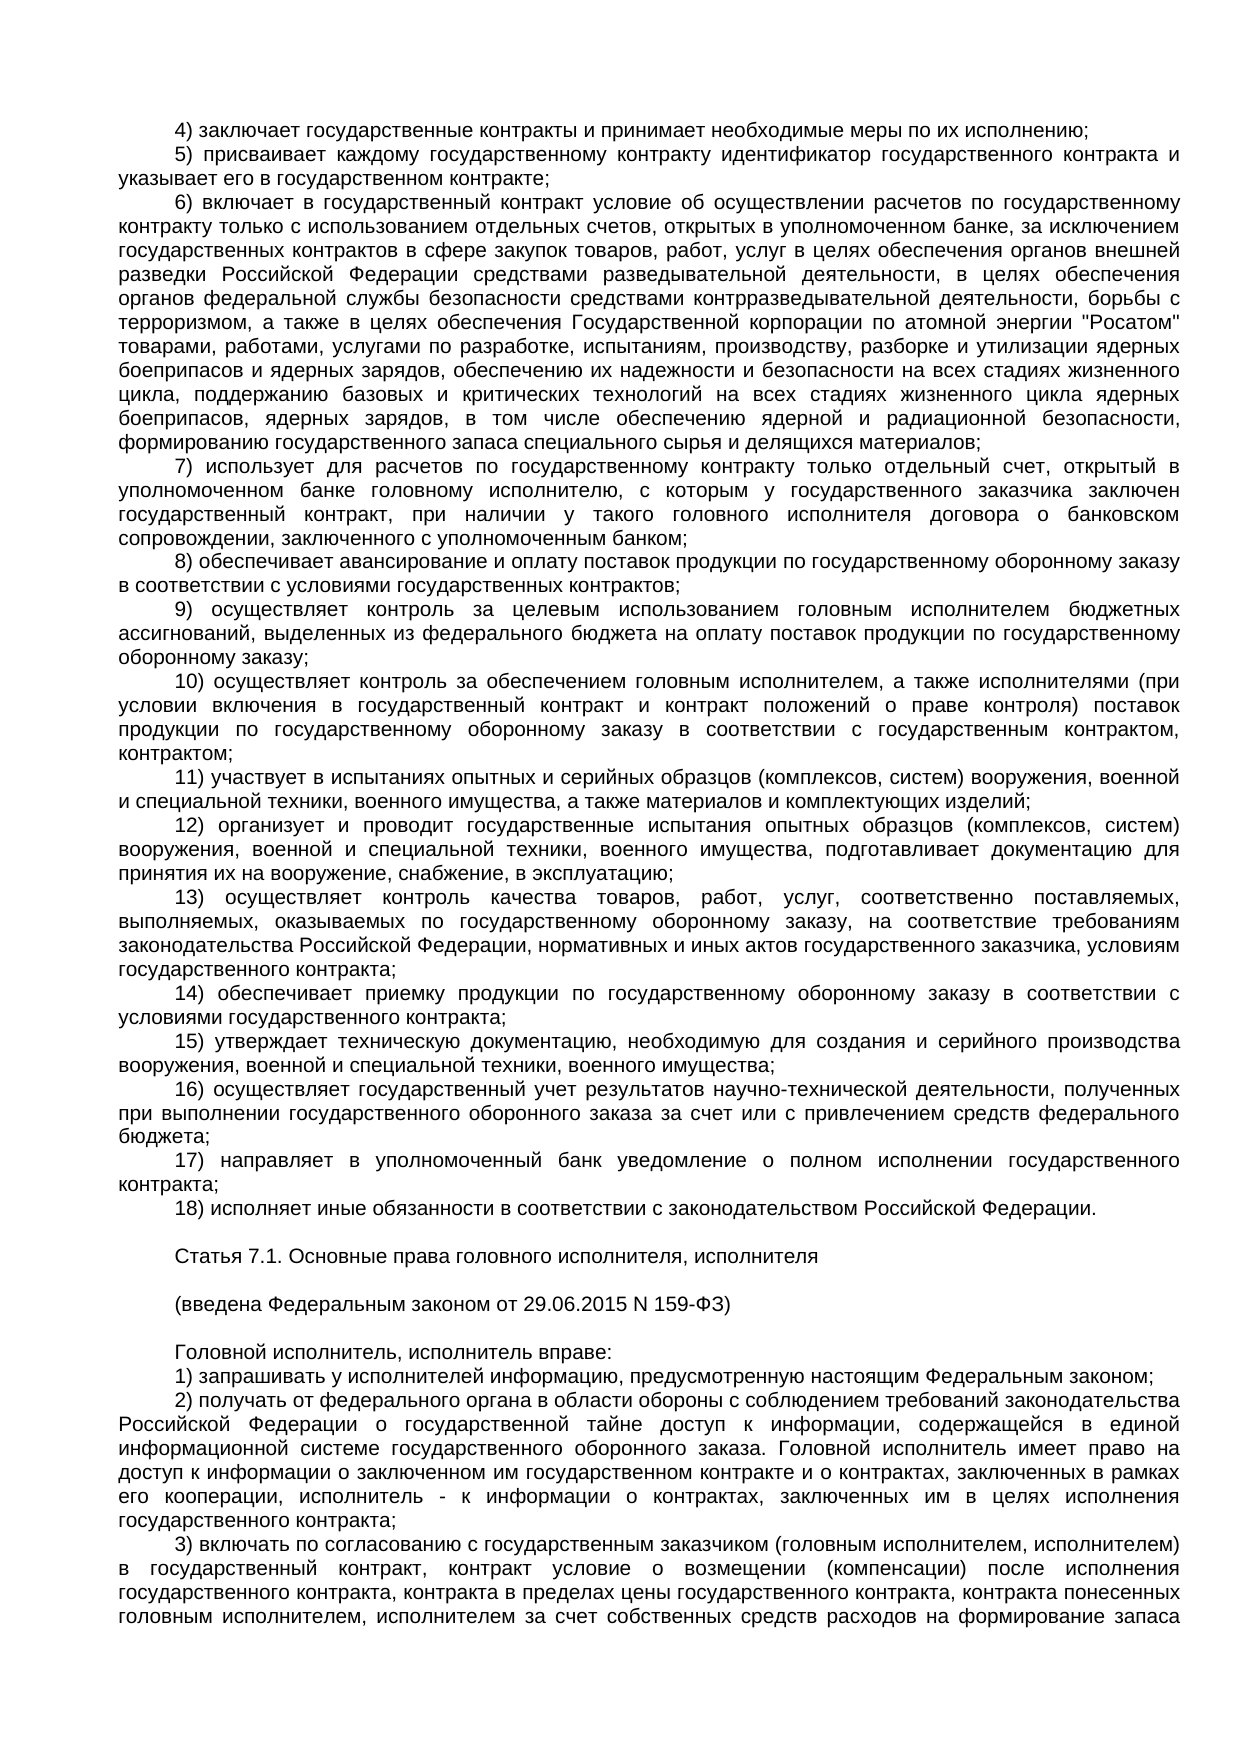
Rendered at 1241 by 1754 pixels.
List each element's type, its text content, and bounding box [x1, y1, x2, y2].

text 17) направляет в уполномоченный банк уведомление о полном исполнении государственного контракта; [118, 1148, 1181, 1196]
text Статья 7.1. Основные права головного исполнителя, исполнителя [118, 1244, 1181, 1268]
text 11) участвует в испытаниях опытных и серийных образцов (комплексов, систем) вооружения, военной и специальной техники, военного имущества, а также материалов и комплектующих изделий; [118, 765, 1181, 813]
text 9) осуществляет контроль за целевым использованием головным исполнителем бюджетных ассигнований, выделенных из федерального бюджета на оплату поставок продукции по государственному оборонному заказу; [118, 597, 1181, 669]
text 1) запрашивать у исполнителей информацию, предусмотренную настоящим Федеральным законом; [118, 1364, 1181, 1388]
text 14) обеспечивает приемку продукции по государственному оборонному заказу в соответствии с условиями государственного контракта; [118, 981, 1181, 1028]
text 5) присваивает каждому государственному контракту идентификатор государственного контракта и указывает его в государственном контракте; [118, 142, 1181, 190]
text 16) осуществляет государственный учет результатов научно-технической деятельности, полученных при выполнении государственного оборонного заказа за счет или с привлечением средств федерального бюджета; [118, 1076, 1181, 1148]
text 12) организует и проводит государственные испытания опытных образцов (комплексов, систем) вооружения, военной и специальной техники, военного имущества, подготавливает документацию для принятия их на вооружение, снабжение, в эксплуатацию; [118, 813, 1181, 885]
text 4) заключает государственные контракты и принимает необходимые меры по их исполнению; [118, 118, 1181, 142]
text 8) обеспечивает авансирование и оплату поставок продукции по государственному оборонному заказу в соответствии с условиями государственных контрактов; [118, 549, 1181, 597]
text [118, 1532, 1181, 1627]
text 15) утверждает техническую документацию, необходимую для создания и серийного производства вооружения, военной и специальной техники, военного имущества; [118, 1028, 1181, 1076]
text 2) получать от федерального органа в области обороны с соблюдением требований законодательства Российской Федерации о государственной тайне доступ к информации, содержащейся в единой информационной системе государственного оборонного заказа. Головной исполнитель имеет право на доступ к информации о заключенном им государственном контракте и о контрактах, заключенных в рамках его кооперации, исполнитель - к информации о контрактах, заключенных им в целях исполнения государственного контракта; [118, 1388, 1181, 1532]
text 10) осуществляет контроль за обеспечением головным исполнителем, а также исполнителями (при условии включения в государственный контракт и контракт положений о праве контроля) поставок продукции по государственному оборонному заказу в соответствии с государственным контрактом, контрактом; [118, 669, 1181, 765]
text (введена Федеральным законом от 29.06.2015 N 159-ФЗ) [118, 1292, 1181, 1316]
text Головной исполнитель, исполнитель вправе: [118, 1340, 1181, 1364]
text 18) исполняет иные обязанности в соответствии с законодательством Российской Федерации. [118, 1196, 1181, 1220]
text 7) использует для расчетов по государственному контракту только отдельный счет, открытый в уполномоченном банке головному исполнителю, с которым у государственного заказчика заключен государственный контракт, при наличии у такого головного исполнителя договора о банковском сопровождении, заключенного с уполномоченным банком; [118, 453, 1181, 549]
text 6) включает в государственный контракт условие об осуществлении расчетов по государственному контракту только с использованием отдельных счетов, открытых в уполномоченном банке, за исключением государственных контрактов в сфере закупок товаров, работ, услуг в целях обеспечения органов внешней разведки Российской Федерации средствами разведывательной деятельности, в целях обеспечения органов федеральной службы безопасности средствами контрразведывательной деятельности, борьбы с терроризмом, а также в целях обеспечения Государственной корпорации по атомной энергии "Росатом" товарами, работами, услугами по разработке, испытаниям, производству, разборке и утилизации ядерных боеприпасов и ядерных зарядов, обеспечению их надежности и безопасности на всех стадиях жизненного цикла, поддержанию базовых и критических технологий на всех стадиях жизненного цикла ядерных боеприпасов, ядерных зарядов, в том числе обеспечению ядерной и радиационной безопасности, формированию государственного запаса специального сырья и делящихся материалов; [118, 190, 1181, 453]
text 13) осуществляет контроль качества товаров, работ, услуг, соответственно поставляемых, выполняемых, оказываемых по государственному оборонному заказу, на соответствие требованиям законодательства Российской Федерации, нормативных и иных актов государственного заказчика, условиям государственного контракта; [118, 885, 1181, 981]
